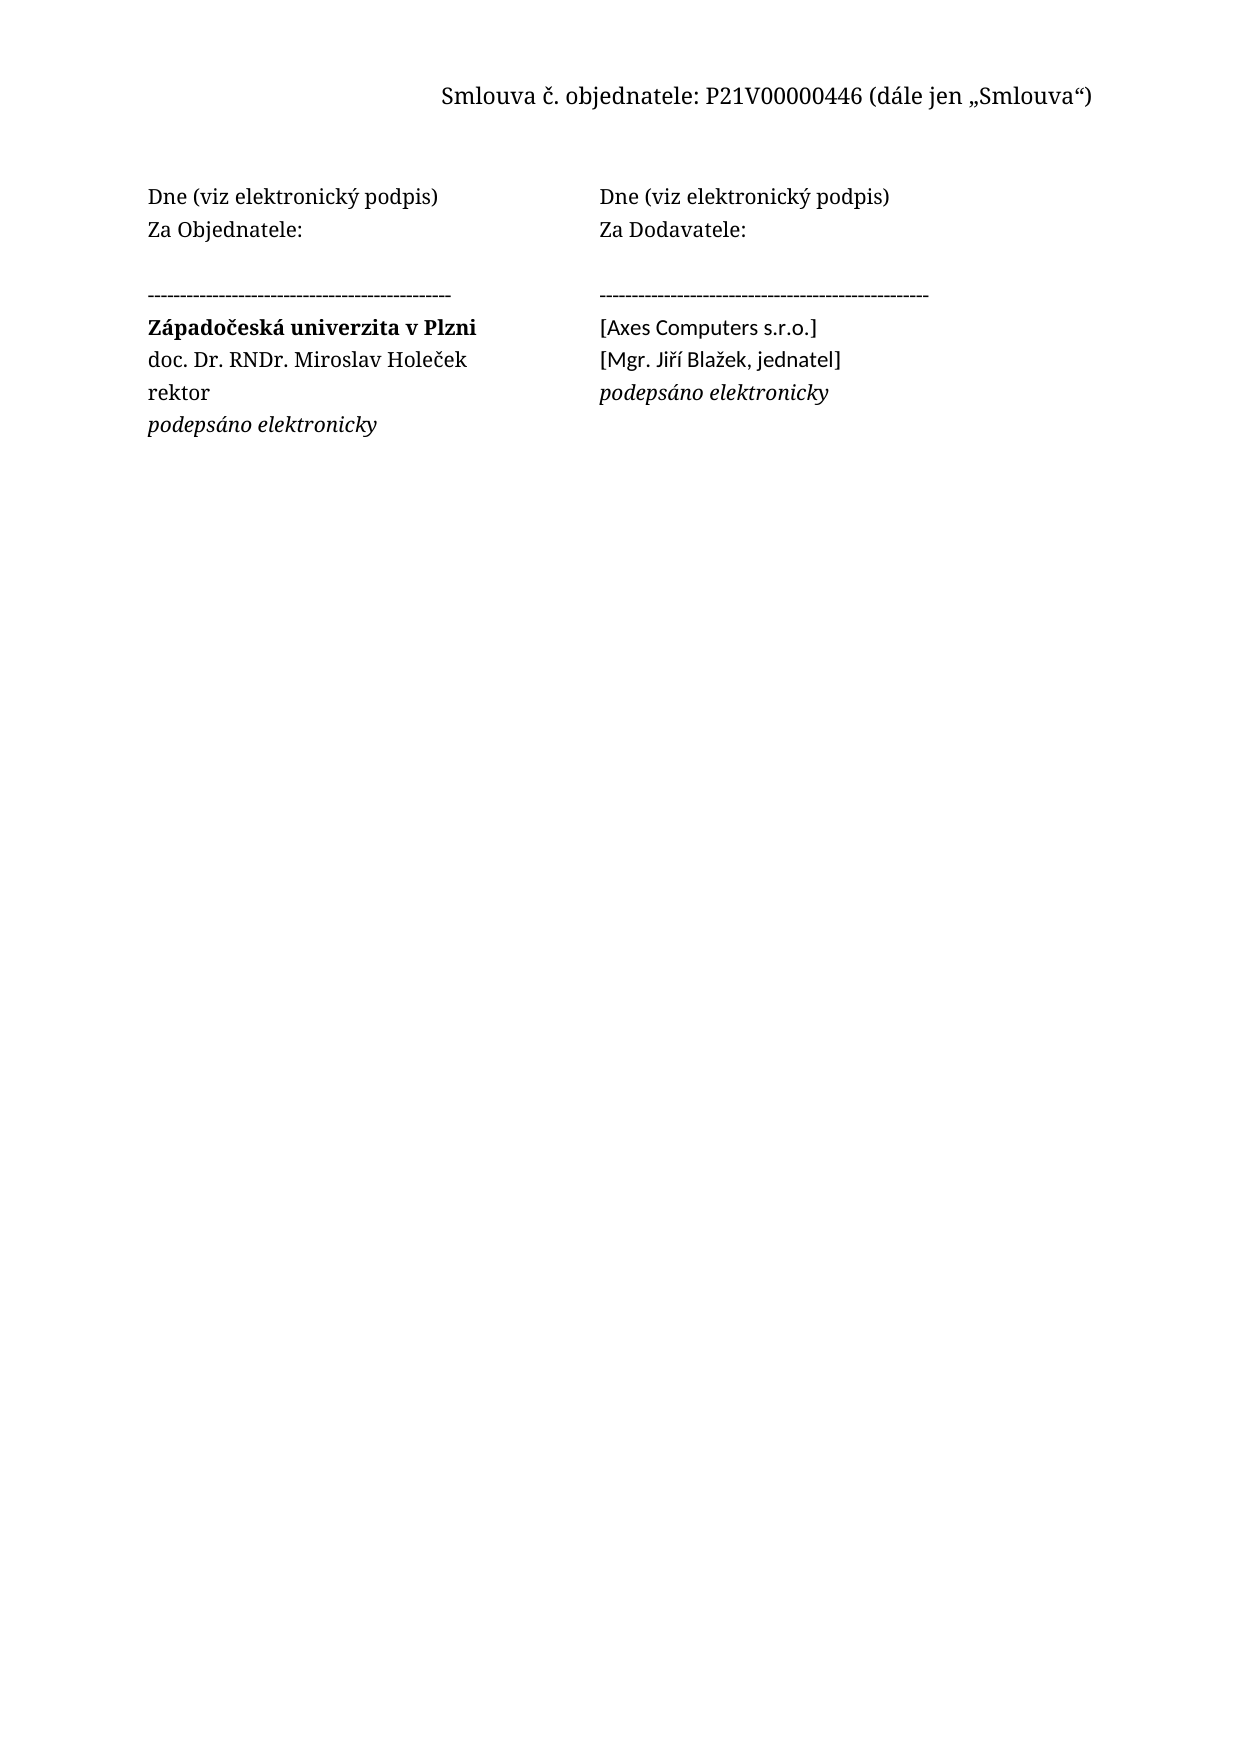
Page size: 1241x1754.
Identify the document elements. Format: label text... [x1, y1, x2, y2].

table_header Dne (viz elektronický podpis) Za Objednatele: ----------------------------------------------- Západočeská univerzita v Plzni doc. Dr. RNDr. Miroslav Holeček rektor podepsáno elektronicky [136, 183, 588, 443]
table_header Dne (viz elektronický podpis) Za Dodavatele: --------------------------------------------------- [Axes Computers s.r.o.] [Mgr. Jiří Blažek, jednatel] podepsáno elektronicky [588, 183, 1040, 443]
